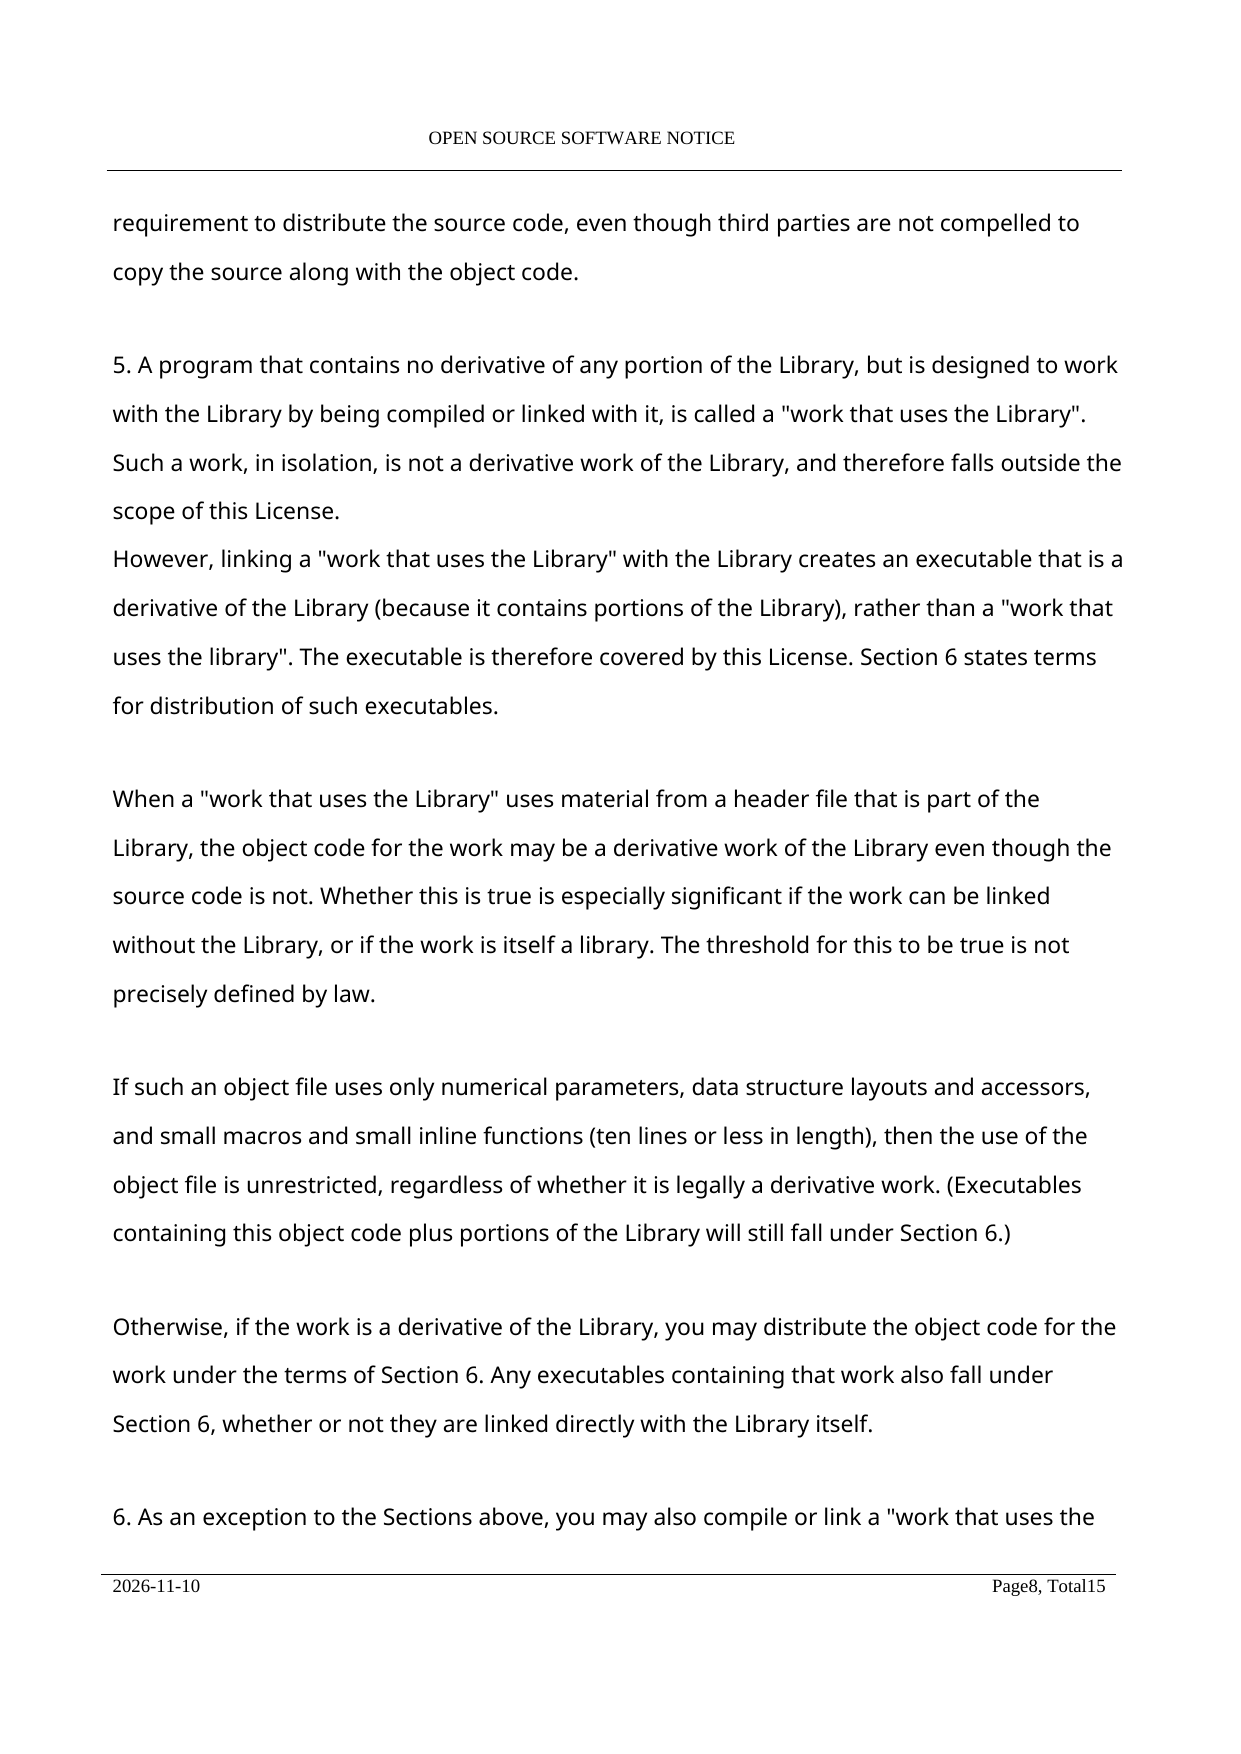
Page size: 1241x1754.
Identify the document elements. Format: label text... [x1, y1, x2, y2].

text 5. A program that contains no derivative of any portion of the Library, but is designed to work with the Library by being compiled or linked with it, is called a "work that uses the Library". Such a work, in isolation, is not a derivative work of the Library, and therefore falls outside the scope of this License. [112, 348, 1128, 527]
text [112, 1501, 1128, 1533]
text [112, 206, 1128, 288]
text Otherwise, if the work is a derivative of the Library, you may distribute the object code for the work under the terms of Section 6. Any executables containing that work also fall under Section 6, whether or not they are linked directly with the Library itself. [112, 1310, 1128, 1440]
text If such an object file uses only numerical parameters, data structure layouts and accessors, and small macros and small inline functions (ten lines or less in length), then the use of the object file is unrestricted, regardless of whether it is legally a derivative work. (Executables containing this object code plus portions of the Library will still fall under Section 6.) [112, 1070, 1128, 1249]
text When a "work that uses the Library" uses material from a header file that is part of the Library, the object code for the work may be a derivative work of the Library even though the source code is not. Whether this is true is especially significant if the work can be linked without the Library, or if the work is itself a library. The threshold for this to be true is not precisely defined by law. [112, 782, 1128, 1010]
text However, linking a "work that uses the Library" with the Library creates an executable that is a derivative of the Library (because it contains portions of the Library), rather than a "work that uses the library". The executable is therefore covered by this License. Section 6 states terms for distribution of such executables. [112, 543, 1128, 721]
